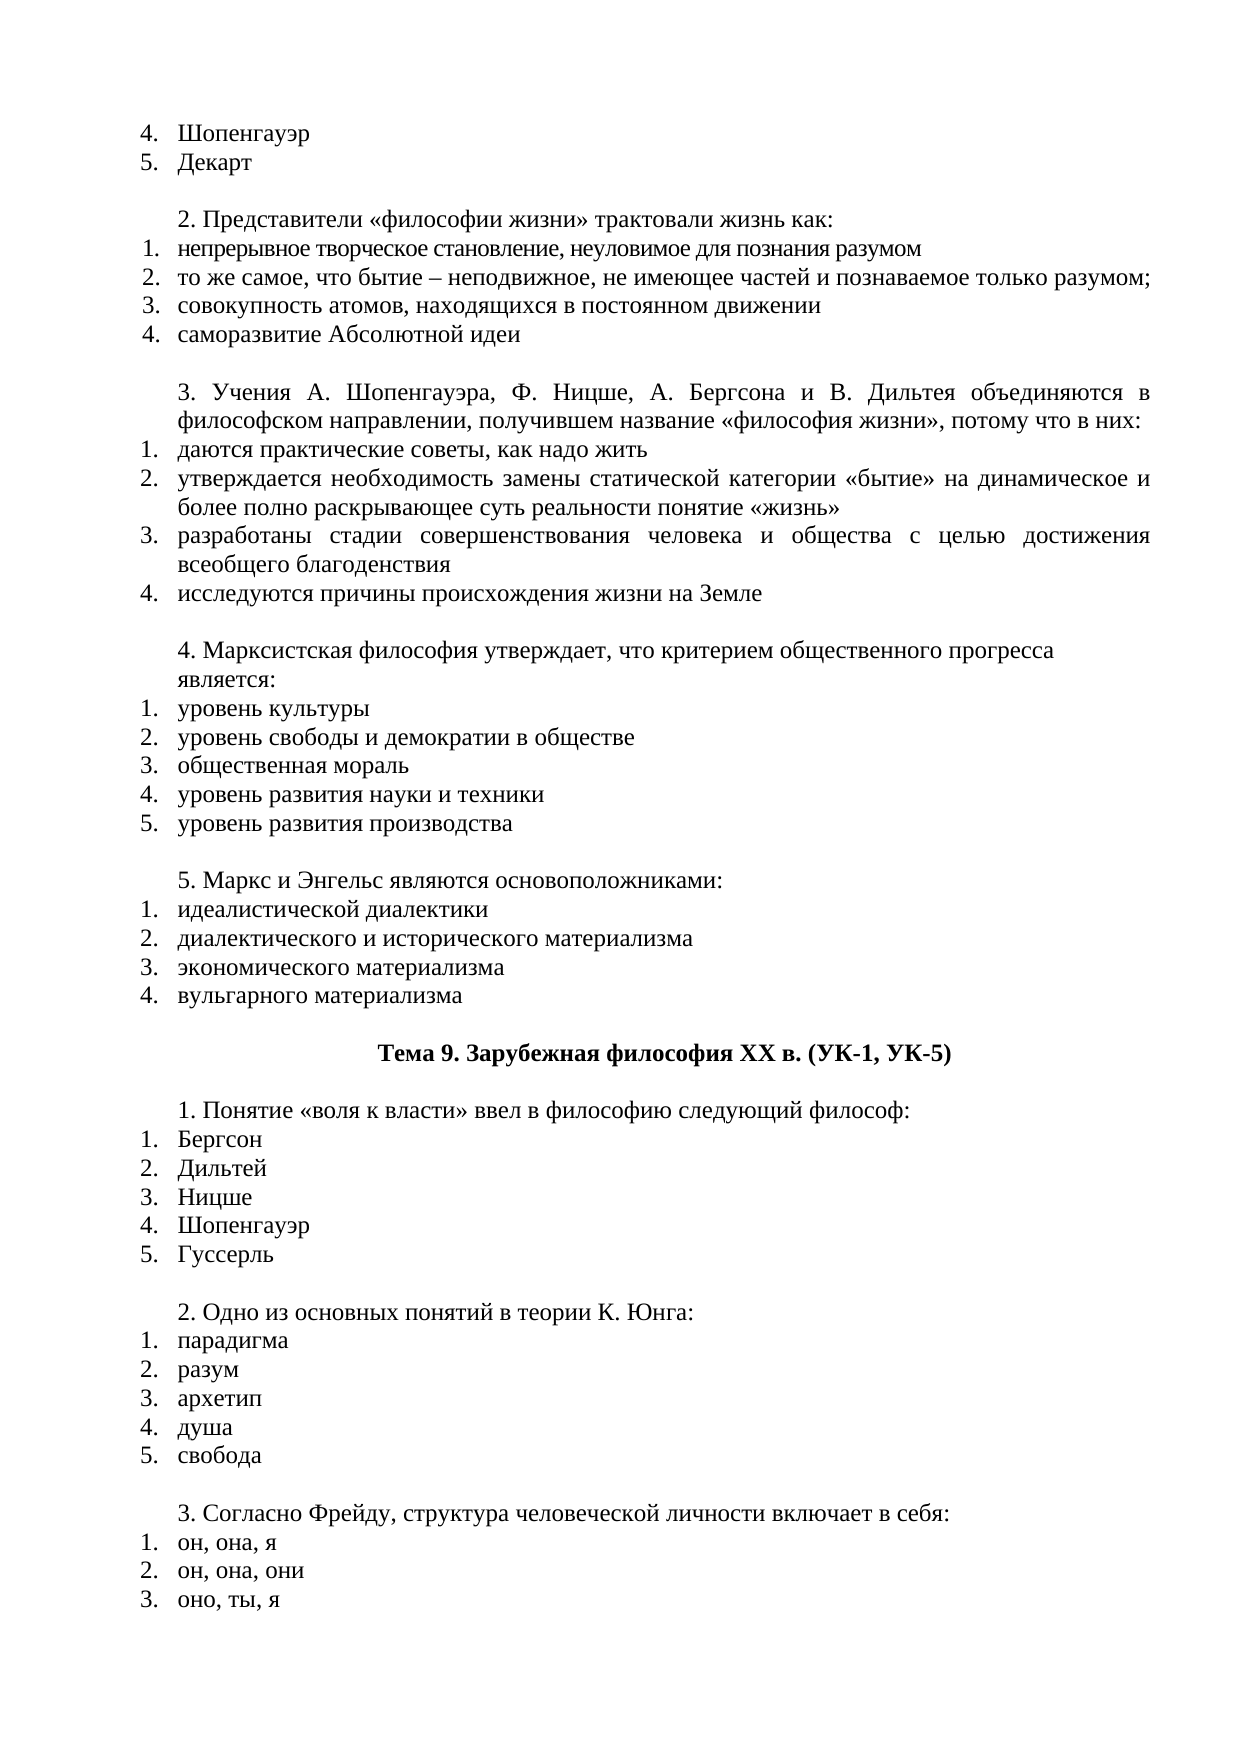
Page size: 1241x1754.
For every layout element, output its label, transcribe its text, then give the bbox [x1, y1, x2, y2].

list душа [140, 1412, 1152, 1441]
text 3. Учения А. Шопенгауэра, Ф. Ницше, А. Бергсона и В. Дильтея объединяются в философском направлении, получившем название «философия жизни», потому что в них: [177, 377, 1152, 434]
list непрерывное творческое становление, неуловимое для познания разумом [142, 233, 1152, 262]
list уровень свободы и демократии в обществе [140, 722, 1152, 751]
list утверждается необходимость замены статической категории «бытие» на динамическое и более полно раскрывающее суть реальности понятие «жизнь» [140, 463, 1152, 521]
list экономического материализма [140, 952, 1152, 981]
text 5. Маркс и Энгельс являются основоположниками: [177, 866, 1152, 894]
list общественная мораль [140, 751, 1152, 779]
list разработаны стадии совершенствования человека и общества с целью достижения всеобщего благоденствия [140, 521, 1152, 578]
list архетип [140, 1383, 1152, 1412]
list Ницше [140, 1182, 1152, 1211]
text 2. Представители «философии жизни» трактовали жизнь как: [177, 204, 1152, 233]
list вульгарного материализма [140, 981, 1152, 1009]
list саморазвитие Абсолютной идеи [142, 319, 1152, 348]
list то же самое, что бытие – неподвижное, не имеющее частей и познаваемое только разумом; [142, 262, 1152, 291]
list идеалистической диалектики [140, 894, 1152, 923]
list исследуются причины происхождения жизни на Земле [140, 578, 1152, 607]
list уровень культуры [140, 693, 1152, 722]
list Шопенгауэр [140, 118, 1152, 147]
list парадигма [140, 1326, 1152, 1354]
list Декарт [140, 147, 1152, 176]
text 2. Одно из основных понятий в теории К. Юнга: [177, 1297, 1152, 1326]
text 1. Понятие «воля к власти» ввел в философию следующий философ: [177, 1096, 1152, 1124]
list диалектического и исторического материализма [140, 923, 1152, 952]
list уровень развития производства [140, 808, 1152, 837]
list Шопенгауэр [140, 1211, 1152, 1239]
list Гуссерль [140, 1239, 1152, 1268]
list Дильтей [140, 1153, 1152, 1182]
list свобода [140, 1441, 1152, 1469]
text Тема 9. Зарубежная философия ХХ в. (УК-1, УК-5) [177, 1038, 1152, 1067]
list он, она, они [140, 1556, 1152, 1584]
list оно, ты, я [140, 1584, 1152, 1613]
text 4. Марксистская философия утверждает, что критерием общественного прогресса является: [177, 636, 1152, 693]
list совокупность атомов, находящихся в постоянном движении [142, 291, 1152, 319]
list Бергсон [140, 1124, 1152, 1153]
list разум [140, 1354, 1152, 1383]
list уровень развития науки и техники [140, 779, 1152, 808]
list он, она, я [140, 1527, 1152, 1556]
text 3. Согласно Фрейду, структура человеческой личности включает в себя: [177, 1498, 1152, 1527]
list даются практические советы, как надо жить [140, 434, 1152, 463]
